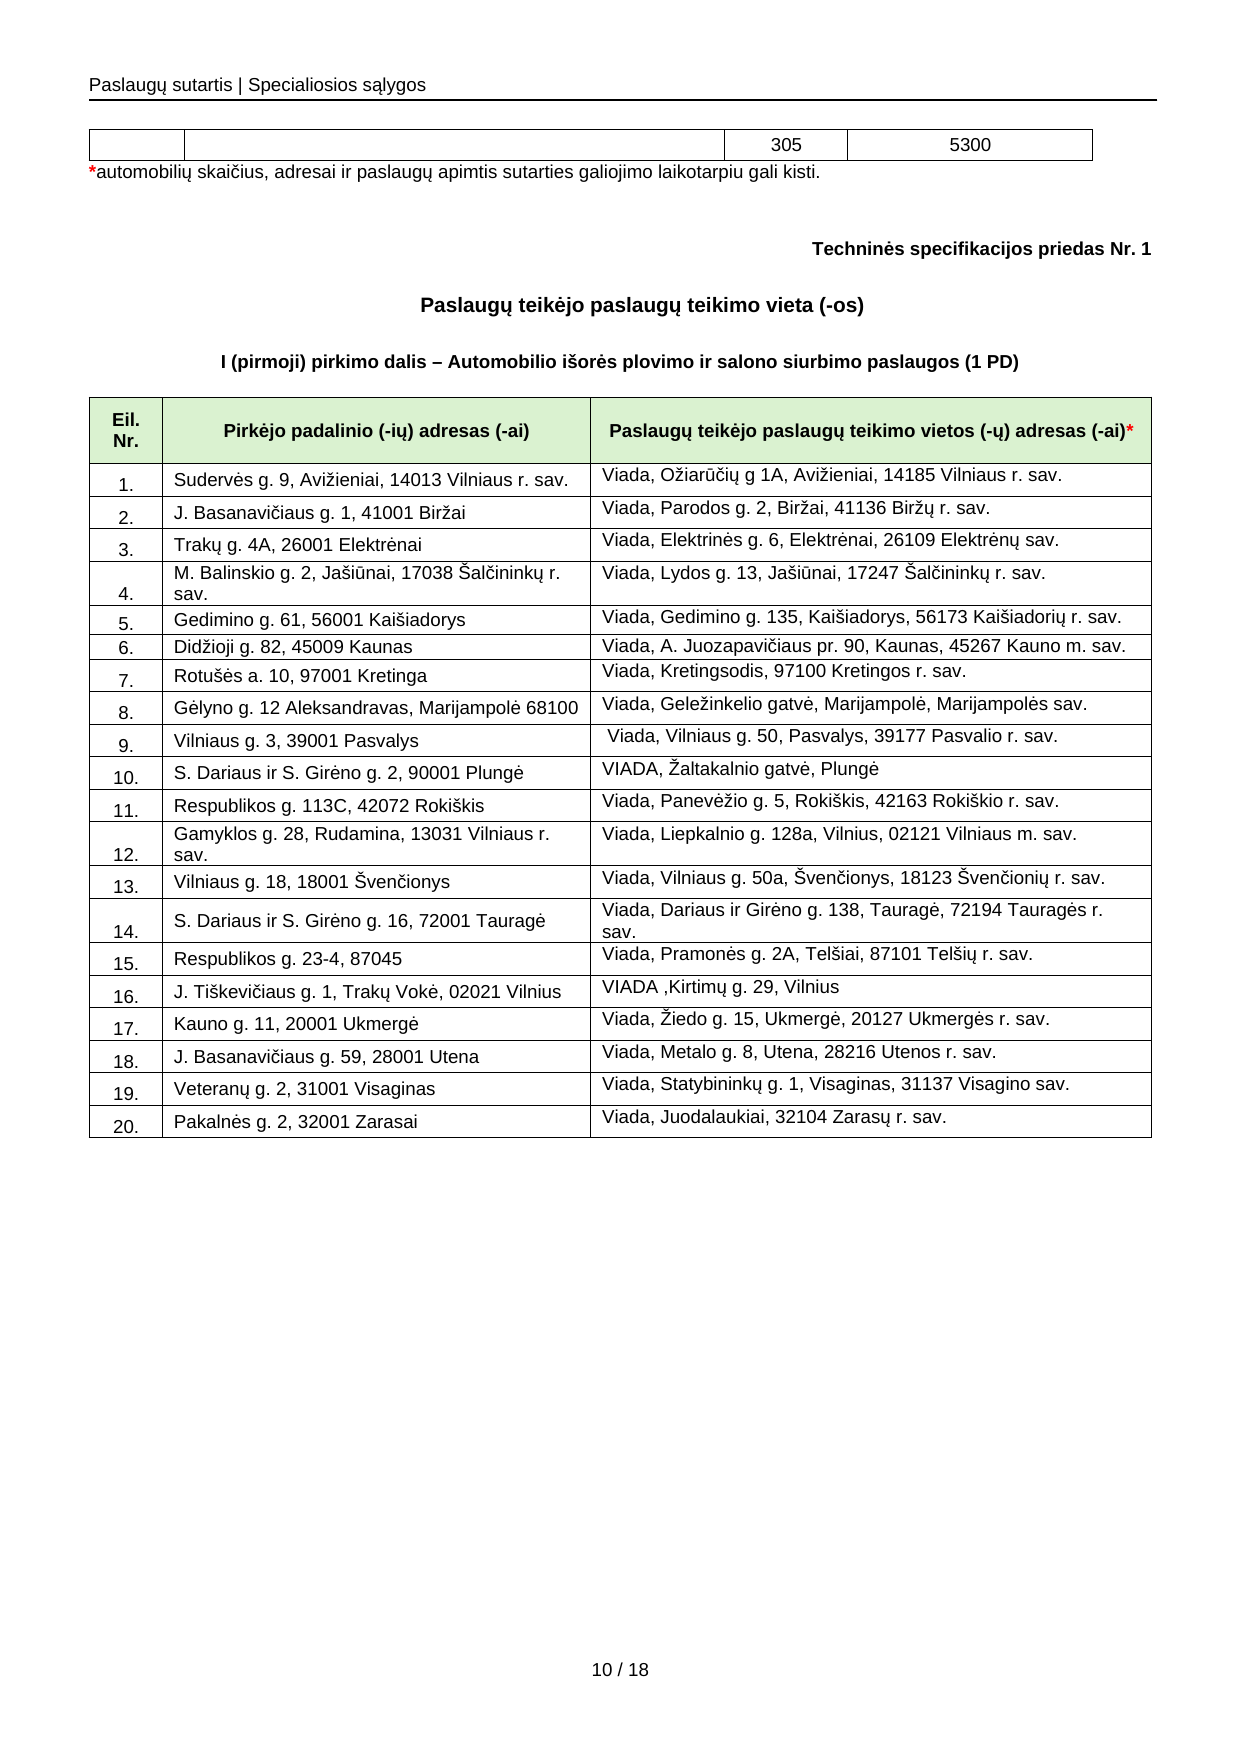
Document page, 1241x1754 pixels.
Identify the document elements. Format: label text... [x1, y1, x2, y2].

table_cell Viada, Lydos g. 13, Jašiūnai, 17247 Šalčininkų r. sav. [591, 562, 1151, 605]
table_cell J. Tiškevičiaus g. 1, Trakų Vokė, 02021 Vilnius [163, 976, 590, 1007]
table_cell [185, 130, 724, 160]
text I (pirmoji) pirkimo dalis – Automobilio išorės plovimo ir salono siurbimo paslaugos (1 PD) [89, 351, 1152, 372]
table_cell 17. [90, 1008, 162, 1039]
table_cell Viada, Panevėžio g. 5, Rokiškis, 42163 Rokiškio r. sav. [591, 790, 1151, 821]
table_cell S. Dariaus ir S. Girėno g. 2, 90001 Plungė [163, 757, 590, 789]
table_cell Kauno g. 11, 20001 Ukmergė [163, 1008, 590, 1039]
table_cell 1. [90, 464, 162, 496]
table_cell J. Basanavičiaus g. 1, 41001 Biržai [163, 497, 590, 528]
table_cell Viada, Kretingsodis, 97100 Kretingos r. sav. [591, 660, 1151, 691]
table_cell 8. [90, 692, 162, 724]
table_cell Viada, Metalo g. 8, Utena, 28216 Utenos r. sav. [591, 1041, 1151, 1072]
table_cell Viada, Elektrinės g. 6, Elektrėnai, 26109 Elektrėnų sav. [591, 529, 1151, 561]
table_cell Gedimino g. 61, 56001 Kaišiadorys [163, 606, 590, 634]
table_cell Pakalnės g. 2, 32001 Zarasai [163, 1106, 590, 1137]
table_header Paslaugų teikėjo paslaugų teikimo vietos (-ų) adresas (-ai)* [591, 398, 1151, 463]
table_cell Viada, Gedimino g. 135, Kaišiadorys, 56173 Kaišiadorių r. sav. [591, 606, 1151, 634]
table_cell 20. [90, 1106, 162, 1137]
table_cell Viada, Pramonės g. 2A, Telšiai, 87101 Telšių r. sav. [591, 943, 1151, 974]
table_cell Veteranų g. 2, 31001 Visaginas [163, 1073, 590, 1104]
text *automobilių skaičius, adresai ir paslaugų apimtis sutarties galiojimo laikotarpiu gali kisti. [89, 161, 1152, 183]
table_cell 2. [90, 497, 162, 528]
table_cell 16. [90, 976, 162, 1007]
table_cell Trakų g. 4A, 26001 Elektrėnai [163, 529, 590, 561]
table_cell Sudervės g. 9, Avižieniai, 14013 Vilniaus r. sav. [163, 464, 590, 496]
table_cell J. Basanavičiaus g. 59, 28001 Utena [163, 1041, 590, 1072]
table_cell 10. [90, 757, 162, 789]
table_cell 14. [90, 899, 162, 942]
table_cell Viada, Parodos g. 2, Biržai, 41136 Biržų r. sav. [591, 497, 1151, 528]
table_cell 11. [90, 790, 162, 821]
table_cell VIADA, Žaltakalnio gatvė, Plungė [591, 757, 1151, 789]
table_cell 13. [90, 866, 162, 898]
table_cell Viada, Geležinkelio gatvė, Marijampolė, Marijampolės sav. [591, 692, 1151, 724]
table_cell 6. [90, 635, 162, 659]
table_cell M. Balinskio g. 2, Jašiūnai, 17038 Šalčininkų r. sav. [163, 562, 590, 605]
table_cell Respublikos g. 23-4, 87045 [163, 943, 590, 974]
table_cell Viada, Vilniaus g. 50, Pasvalys, 39177 Pasvalio r. sav. [591, 725, 1151, 756]
table_cell 305 [725, 130, 847, 160]
table_cell Respublikos g. 113C, 42072 Rokiškis [163, 790, 590, 821]
table_cell 9. [90, 725, 162, 756]
table_cell Didžioji g. 82, 45009 Kaunas [163, 635, 590, 659]
table_cell Gamyklos g. 28, Rudamina, 13031 Vilniaus r. sav. [163, 822, 590, 865]
table_header Pirkėjo padalinio (-ių) adresas (-ai) [163, 398, 590, 463]
table_header Paslaugų teikėjo paslaugų teikimo vieta (-os) [89, 289, 1196, 321]
table_cell [90, 130, 184, 160]
table_cell 3. [90, 529, 162, 561]
table_cell Rotušės a. 10, 97001 Kretinga [163, 660, 590, 691]
table_cell Viada, Žiedo g. 15, Ukmergė, 20127 Ukmergės r. sav. [591, 1008, 1151, 1039]
table_cell Vilniaus g. 3, 39001 Pasvalys [163, 725, 590, 756]
table_cell Viada, Juodalaukiai, 32104 Zarasų r. sav. [591, 1106, 1151, 1137]
table_cell Vilniaus g. 18, 18001 Švenčionys [163, 866, 590, 898]
table_cell Viada, Dariaus ir Girėno g. 138, Tauragė, 72194 Tauragės r. sav. [591, 899, 1151, 942]
table_cell 15. [90, 943, 162, 974]
table_cell Viada, Ožiarūčių g 1A, Avižieniai, 14185 Vilniaus r. sav. [591, 464, 1151, 496]
table_cell 7. [90, 660, 162, 691]
table_cell 4. [90, 562, 162, 605]
table_cell 12. [90, 822, 162, 865]
table_cell VIADA ,Kirtimų g. 29, Vilnius [591, 976, 1151, 1007]
table_header Eil. Nr. [90, 398, 162, 463]
table_cell Gėlyno g. 12 Aleksandravas, Marijampolė 68100 [163, 692, 590, 724]
table_cell 19. [90, 1073, 162, 1104]
table_cell Viada, A. Juozapavičiaus pr. 90, Kaunas, 45267 Kauno m. sav. [591, 635, 1151, 659]
table_cell Viada, Liepkalnio g. 128a, Vilnius, 02121 Vilniaus m. sav. [591, 822, 1151, 865]
table_cell Viada, Vilniaus g. 50a, Švenčionys, 18123 Švenčionių r. sav. [591, 866, 1151, 898]
table_cell S. Dariaus ir S. Girėno g. 16, 72001 Tauragė [163, 899, 590, 942]
table_cell Viada, Statybininkų g. 1, Visaginas, 31137 Visagino sav. [591, 1073, 1151, 1104]
table_cell 5300 [848, 130, 1092, 160]
table_cell 5. [90, 606, 162, 634]
table_cell 18. [90, 1041, 162, 1072]
text Techninės specifikacijos priedas Nr. 1 [89, 237, 1152, 259]
